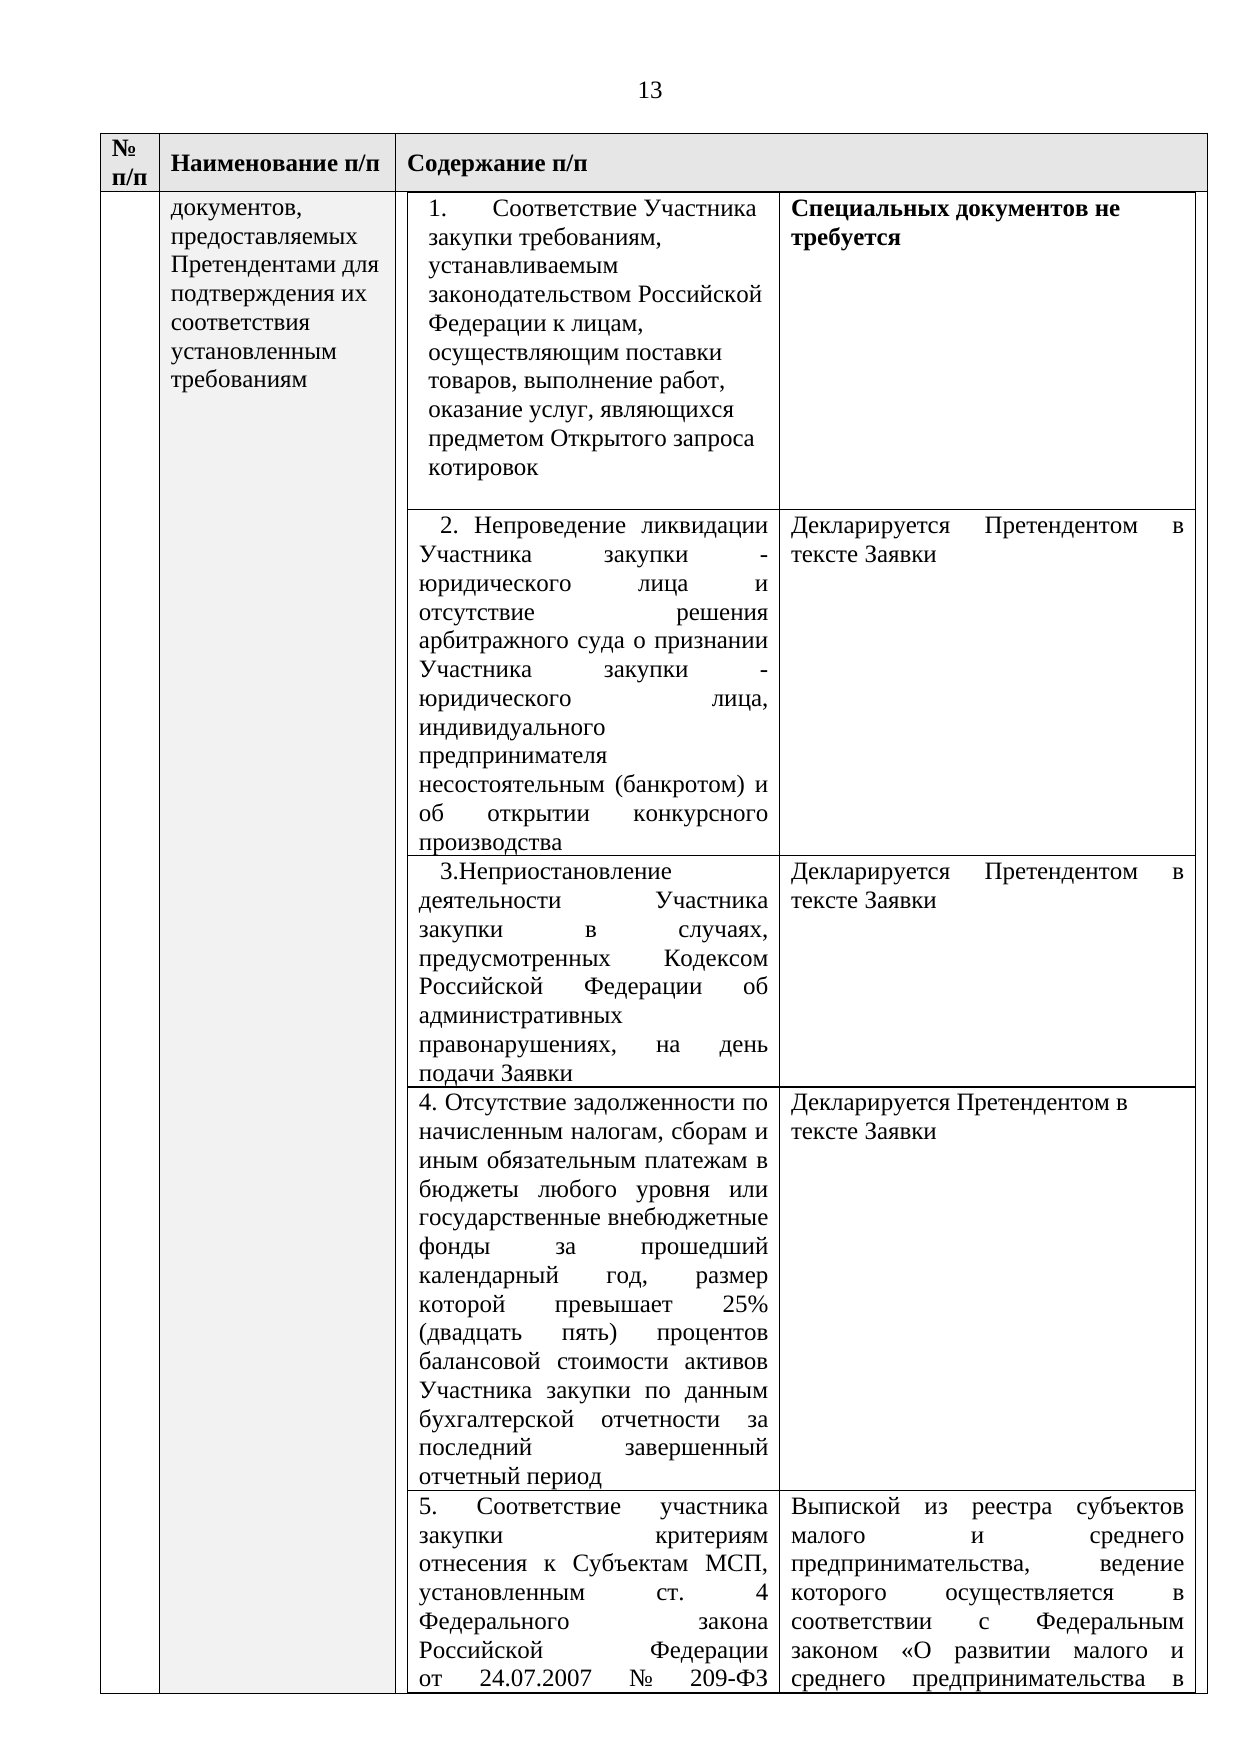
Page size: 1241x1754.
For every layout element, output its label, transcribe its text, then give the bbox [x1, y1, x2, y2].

table_header Содержание п/п [396, 134, 1207, 191]
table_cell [160, 192, 395, 1693]
table_header Наименование п/п [160, 134, 395, 191]
table_cell [101, 192, 159, 1693]
table_header № п/п [101, 134, 159, 191]
